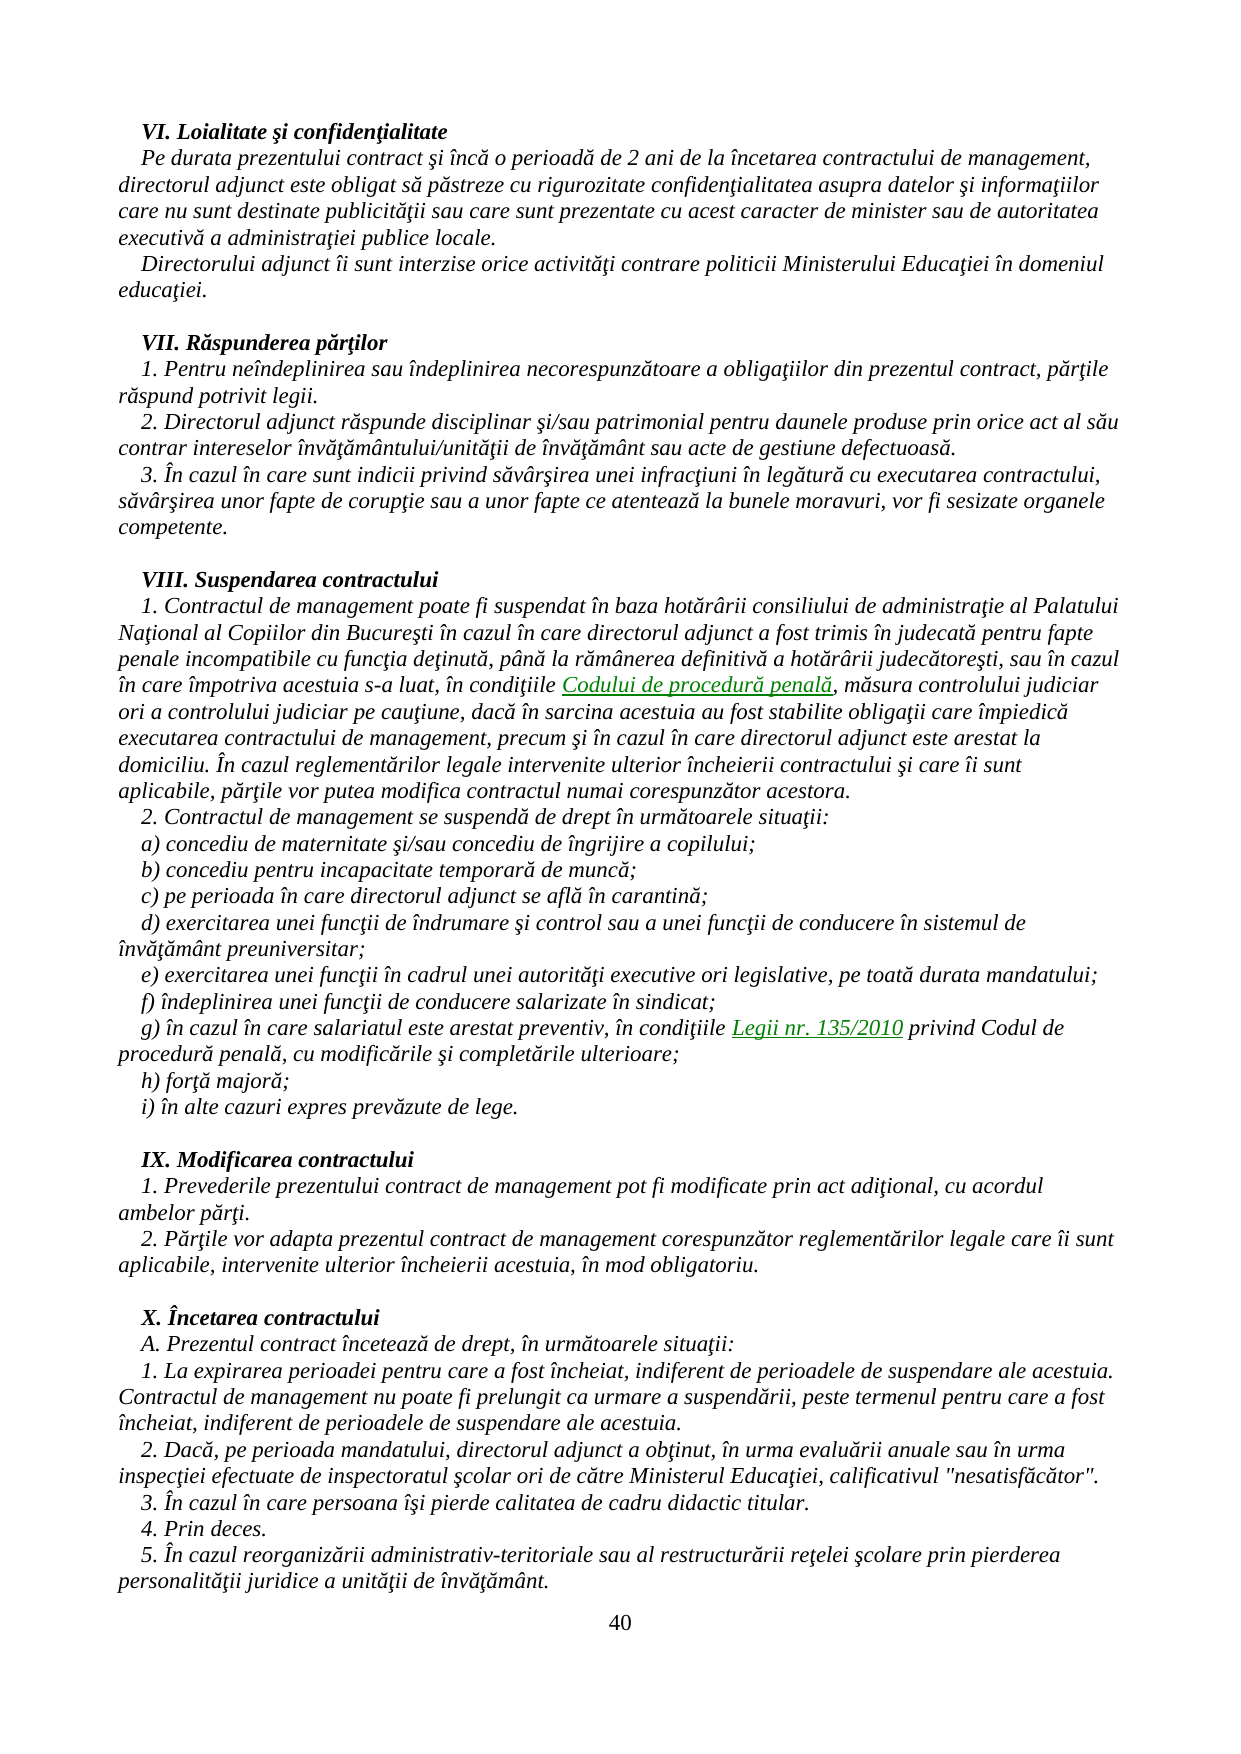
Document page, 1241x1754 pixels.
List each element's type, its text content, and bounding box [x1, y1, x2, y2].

text f) îndeplinirea unei funcţii de conducere salarizate în sindicat; [118, 988, 1122, 1014]
text 5. În cazul reorganizării administrativ-teritoriale sau al restructurării reţelei şcolare prin pierderea personalităţii juridice a unităţii de învăţământ. [118, 1541, 1122, 1594]
text 3. În cazul în care sunt indicii privind săvârşirea unei infracţiuni în legătură cu executarea contractului, săvârşirea unor fapte de corupţie sau a unor fapte ce atentează la bunele moravuri, vor fi sesizate organele competente. [118, 461, 1122, 540]
text Pe durata prezentului contract şi încă o perioadă de 2 ani de la încetarea contractului de management, directorul adjunct este obligat să păstreze cu rigurozitate confidenţialitatea asupra datelor şi informaţiilor care nu sunt destinate publicităţii sau care sunt prezentate cu acest caracter de minister sau de autoritatea executivă a administraţiei publice locale. [118, 144, 1122, 250]
text h) forţă majoră; [118, 1067, 1122, 1093]
text Directorului adjunct îi sunt interzise orice activităţi contrare politicii Ministerului Educaţiei în domeniul educaţiei. [118, 250, 1122, 303]
text b) concediu pentru incapacitate temporară de muncă; [118, 856, 1122, 882]
text c) pe perioada în care directorul adjunct se află în carantină; [118, 882, 1122, 909]
text VII. Răspunderea părţilor [118, 329, 1122, 355]
text 1. Prevederile prezentului contract de management pot fi modificate prin act adiţional, cu acordul ambelor părţi. [118, 1172, 1122, 1225]
text 2. Părţile vor adapta prezentul contract de management corespunzător reglementărilor legale care îi sunt aplicabile, intervenite ulterior încheierii acestuia, în mod obligatoriu. [118, 1225, 1122, 1278]
text 2. Contractul de management se suspendă de drept în următoarele situaţii: [118, 803, 1122, 830]
text X. Încetarea contractului [118, 1304, 1122, 1330]
text IX. Modificarea contractului [118, 1146, 1122, 1172]
text 1. Pentru neîndeplinirea sau îndeplinirea necorespunzătoare a obligaţiilor din prezentul contract, părţile răspund potrivit legii. [118, 355, 1122, 408]
text a) concediu de maternitate şi/sau concediu de îngrijire a copilului; [118, 830, 1122, 856]
text 1. La expirarea perioadei pentru care a fost încheiat, indiferent de perioadele de suspendare ale acestuia. Contractul de management nu poate fi prelungit ca urmare a suspendării, peste termenul pentru care a fost încheiat, indiferent de perioadele de suspendare ale acestuia. [118, 1357, 1122, 1436]
text e) exercitarea unei funcţii în cadrul unei autorităţi executive ori legislative, pe toată durata mandatului; [118, 961, 1122, 988]
text d) exercitarea unei funcţii de îndrumare şi control sau a unei funcţii de conducere în sistemul de învăţământ preuniversitar; [118, 909, 1122, 961]
text VIII. Suspendarea contractului [118, 566, 1122, 592]
text 2. Directorul adjunct răspunde disciplinar şi/sau patrimonial pentru daunele produse prin orice act al său contrar intereselor învăţământului/unităţii de învăţământ sau acte de gestiune defectuoasă. [118, 408, 1122, 461]
text 3. În cazul în care persoana îşi pierde calitatea de cadru didactic titular. [118, 1488, 1122, 1515]
text 2. Dacă, pe perioada mandatului, directorul adjunct a obţinut, în urma evaluării anuale sau în urma inspecţiei efectuate de inspectoratul şcolar ori de către Ministerul Educaţiei, calificativul "nesatisfăcător". [118, 1436, 1122, 1488]
text VI. Loialitate şi confidenţialitate [118, 118, 1122, 144]
text g) în cazul în care salariatul este arestat preventiv, în condiţiile Legii nr. 135/2010 privind Codul de procedură penală, cu modificările şi completările ulterioare; [118, 1014, 1122, 1067]
text 4. Prin deces. [118, 1515, 1122, 1541]
text 1. Contractul de management poate fi suspendat în baza hotărârii consiliului de administraţie al Palatului Naţional al Copiilor din Bucureşti în cazul în care directorul adjunct a fost trimis în judecată pentru fapte penale incompatibile cu funcţia deţinută, până la rămânerea definitivă a hotărârii judecătoreşti, sau în cazul în care împotriva acestuia s-a luat, în condiţiile Codului de procedură penală, măsura controlului judiciar ori a controlului judiciar pe cauţiune, dacă în sarcina acestuia au fost stabilite obligaţii care împiedică executarea contractului de management, precum şi în cazul în care directorul adjunct este arestat la domiciliu. În cazul reglementărilor legale intervenite ulterior încheierii contractului şi care îi sunt aplicabile, părţile vor putea modifica contractul numai corespunzător acestora. [118, 592, 1122, 803]
text i) în alte cazuri expres prevăzute de lege. [118, 1093, 1122, 1119]
text A. Prezentul contract încetează de drept, în următoarele situaţii: [118, 1330, 1122, 1357]
